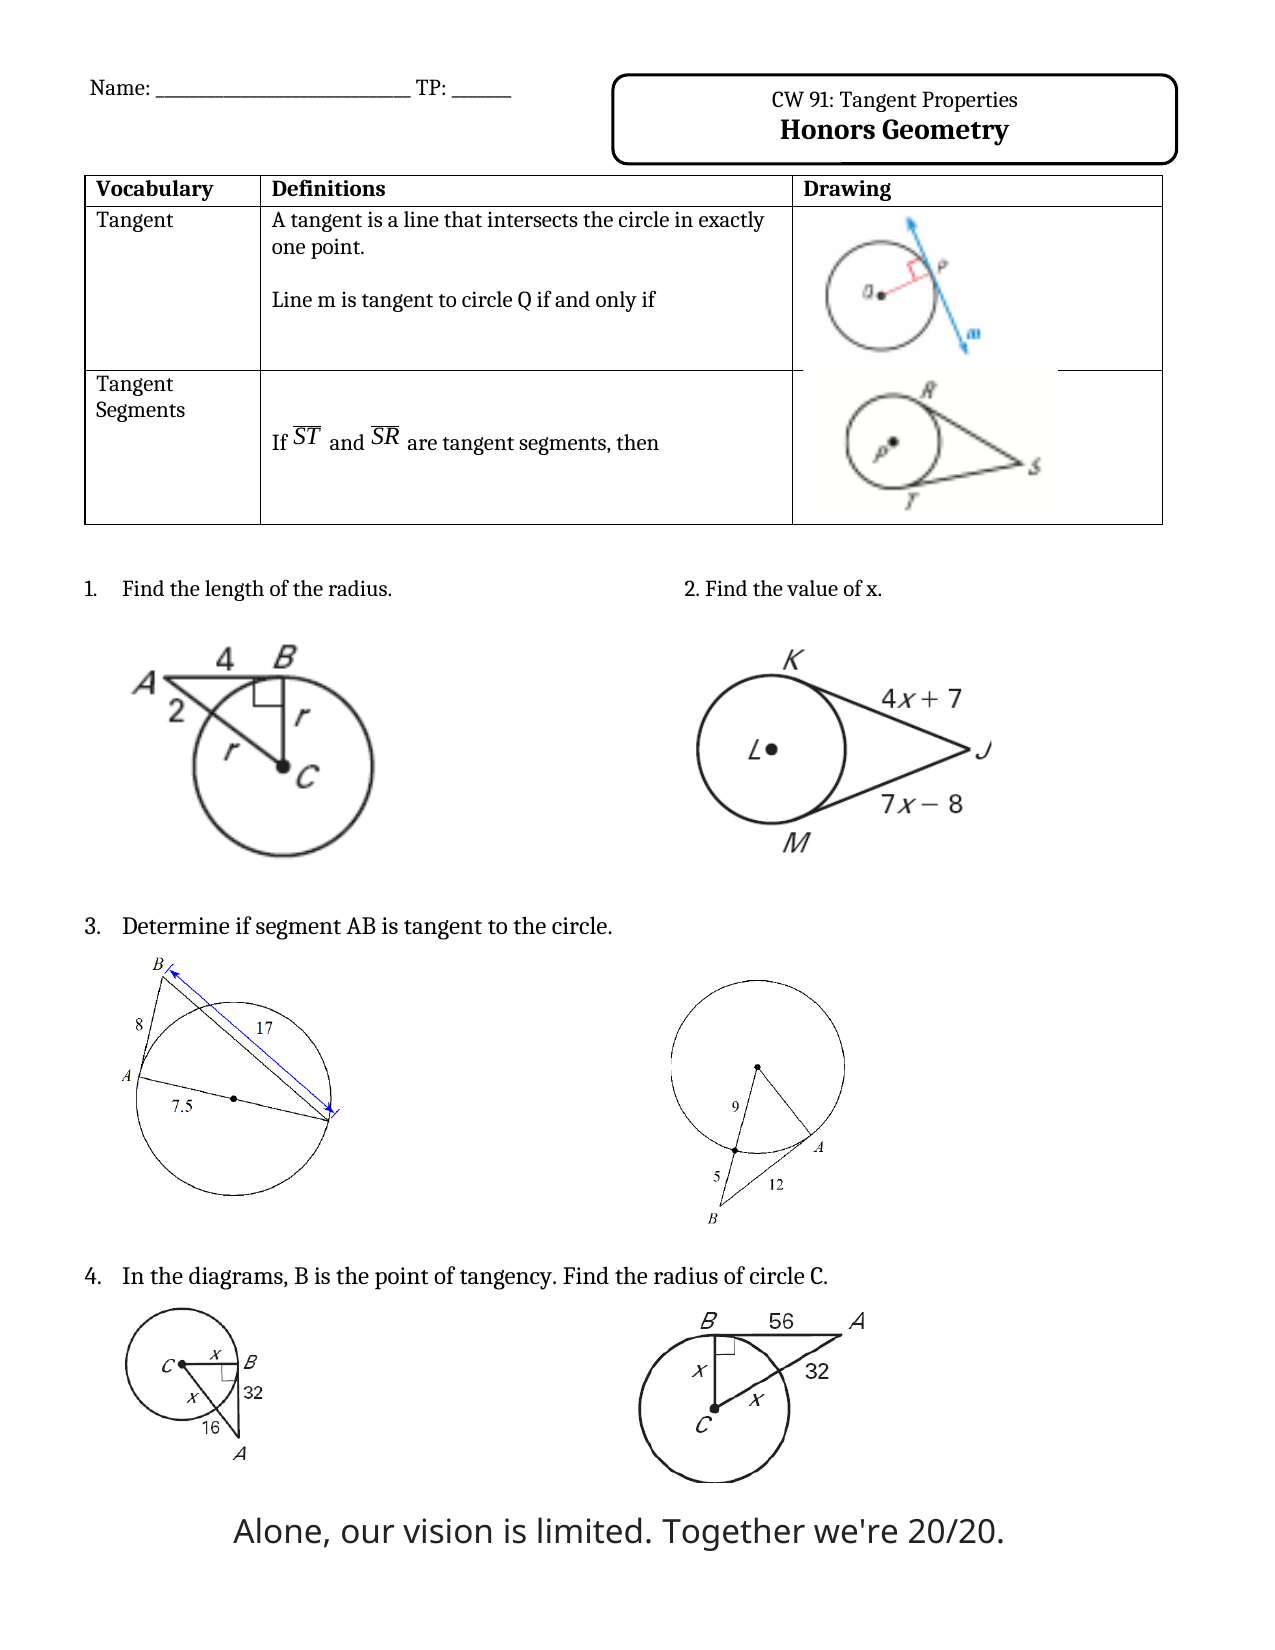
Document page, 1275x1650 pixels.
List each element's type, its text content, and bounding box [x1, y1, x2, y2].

table_cell If and are tangent segments, then [261, 371, 792, 524]
list Determine if segment AB is tangent to the circle. [84, 912, 1162, 941]
picture [693, 644, 994, 854]
list Find the length of the radius. 2. Find the value of x. [84, 576, 1162, 602]
table_cell Tangent [86, 207, 260, 369]
text Name: ______________________________ TP: _______ [84, 75, 618, 101]
table_header Drawing [793, 176, 1162, 206]
picture [121, 955, 347, 1205]
table_cell A tangent is a line that intersects the circle in exactly one point. Line m is tangent to circle Q if and only if [261, 207, 792, 369]
picture [121, 1304, 266, 1465]
picture [123, 639, 397, 860]
list In the diagrams, B is the point of tangency. Find the radius of circle C. [84, 1262, 1162, 1290]
picture [670, 980, 856, 1229]
table_header Definitions [261, 176, 792, 206]
table_cell [793, 207, 1162, 369]
picture [803, 370, 1058, 520]
table_header Vocabulary [86, 176, 260, 206]
table_cell Tangent Segments [86, 371, 260, 524]
picture [803, 207, 1007, 366]
table_cell [793, 371, 1162, 524]
picture [636, 1308, 864, 1483]
